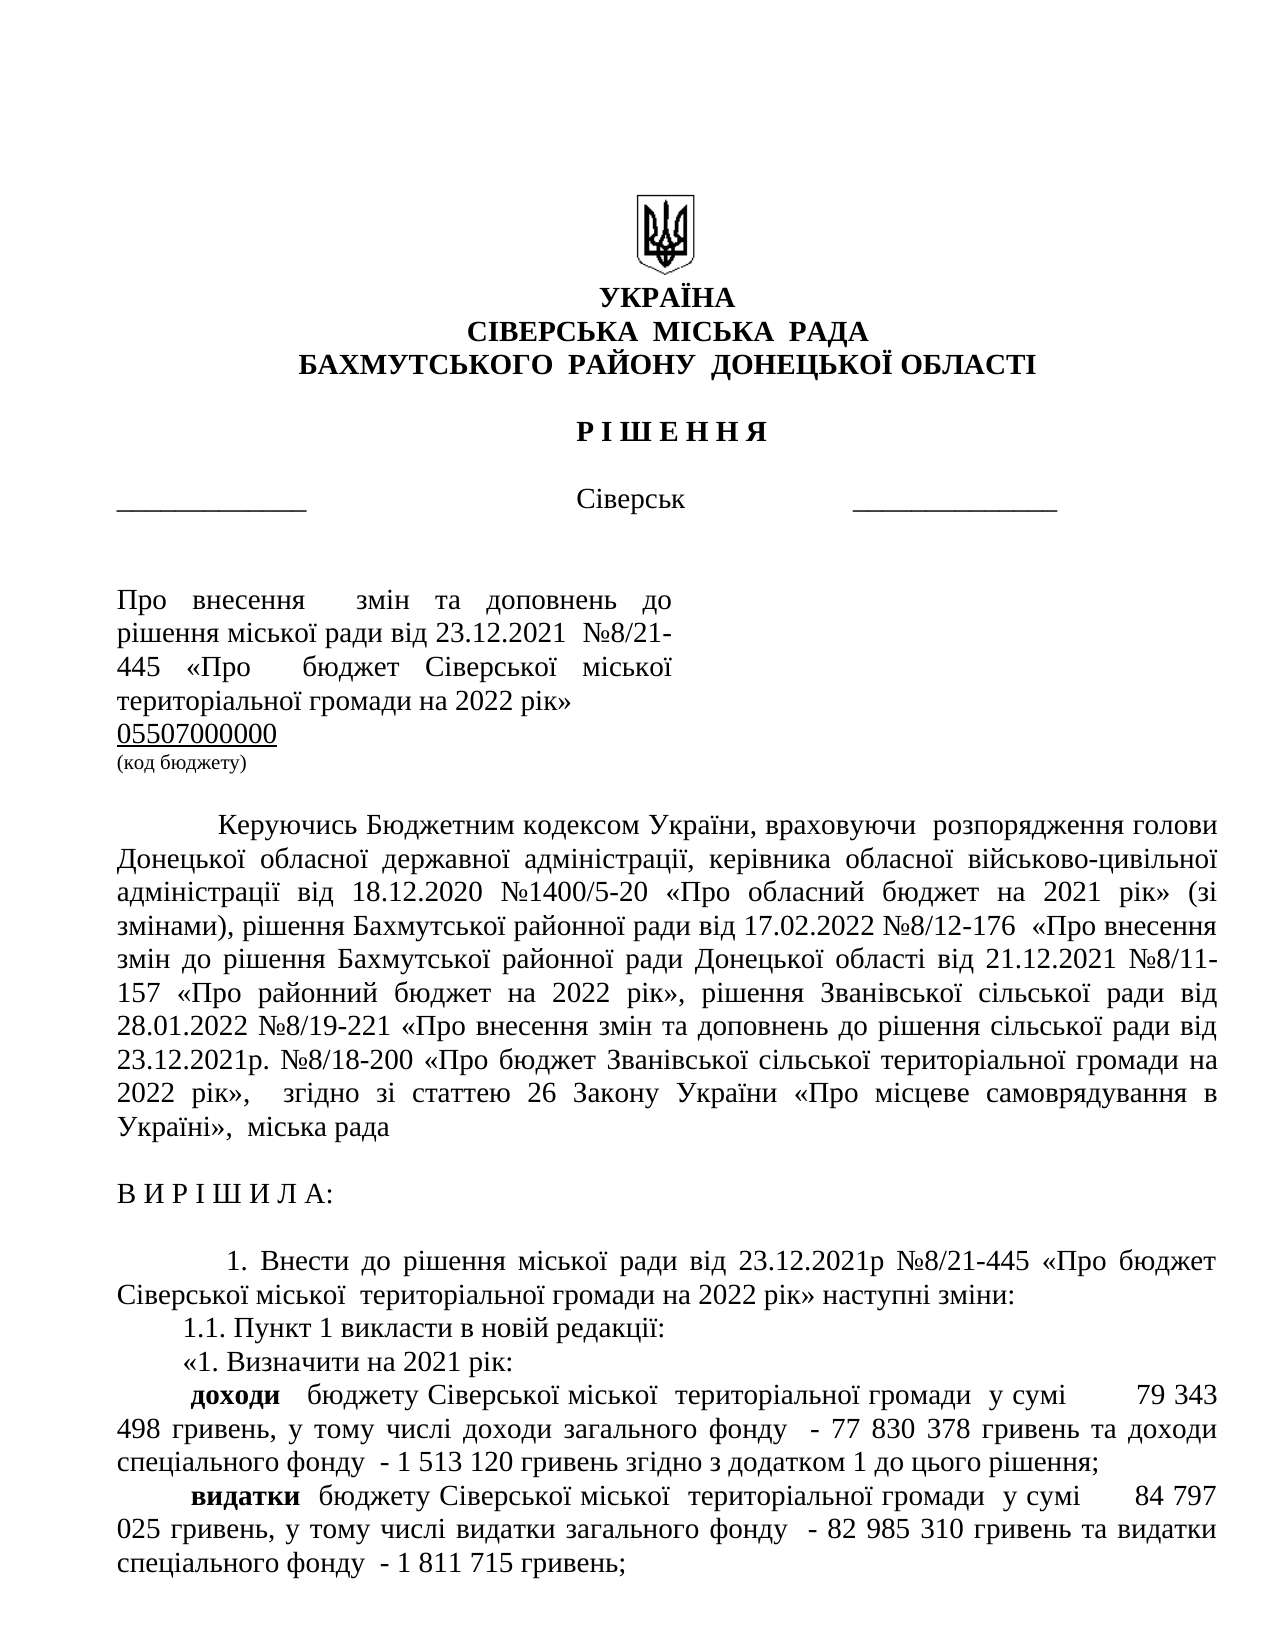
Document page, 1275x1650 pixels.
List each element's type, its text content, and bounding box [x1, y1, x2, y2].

text (код бюджету) [117, 750, 1219, 774]
text БАХМУТСЬКОГО РАЙОНУ ДОНЕЦЬКОЇ ОБЛАСТІ [117, 347, 1219, 381]
text видатки бюджету Сіверської міської територіальної громади у сумі 84 797 025 гривень, у тому числі видатки загального фонду - 82 985 310 гривень та видатки спеціального фонду - 1 811 715 гривень; [117, 1478, 1219, 1579]
text 1. Внести до рішення міської ради від 23.12.2021р №8/21-445 «Про бюджет Сіверської міської територіальної громади на 2022 рік» наступні зміни: [117, 1243, 1219, 1310]
text В И Р І Ш И Л А: [117, 1176, 1219, 1210]
text доходи бюджету Сіверської міської територіальної громади у сумі 79 343 498 гривень, у тому числі доходи загального фонду - 77 830 378 гривень та доходи спеціального фонду - 1 513 120 гривень згідно з додатком 1 до цього рішення; [117, 1377, 1219, 1478]
text Про внесення змін та доповнень до рішення міської ради від 23.12.2021 №8/21-445 «Про бюджет Сіверської міської територіальної громади на 2022 рік» [117, 582, 672, 716]
text УКРАЇНА [115, 280, 1219, 314]
text Керуючись Бюджетним кодексом України, враховуючи розпорядження голови Донецької обласної державної адміністрації, керівника обласної військово-цивільної адміністрації від 18.12.2020 №1400/5-20 «Про обласний бюджет на 2021 рік» (зі змінами), рішення Бахмутської районної ради від 17.02.2022 №8/12-176 «Про внесення змін до рішення Бахмутської районної ради Донецької області від 21.12.2021 №8/11-157 «Про районний бюджет на 2022 рік», рішення Званівської сільської ради від 28.01.2022 №8/19-221 «Про внесення змін та доповнень до рішення сільської ради від 23.12.2021р. №8/18-200 «Про бюджет Званівської сільської територіальної громади на 2022 рік», згідно зі статтею 26 Закону України «Про місцеве самоврядування в Україні», міська рада [117, 807, 1219, 1143]
text Р І Ш Е Н Н Я [117, 414, 1219, 448]
text 1.1. Пункт 1 викласти в новій редакції: [117, 1310, 1219, 1344]
text СІВЕРСЬКА МІСЬКА РАДА [117, 314, 1219, 347]
text «1. Визначити на 2021 рік: [117, 1344, 1219, 1377]
text 05507000000 [117, 716, 672, 750]
text _____________ Сіверськ ______________ [117, 481, 1213, 515]
